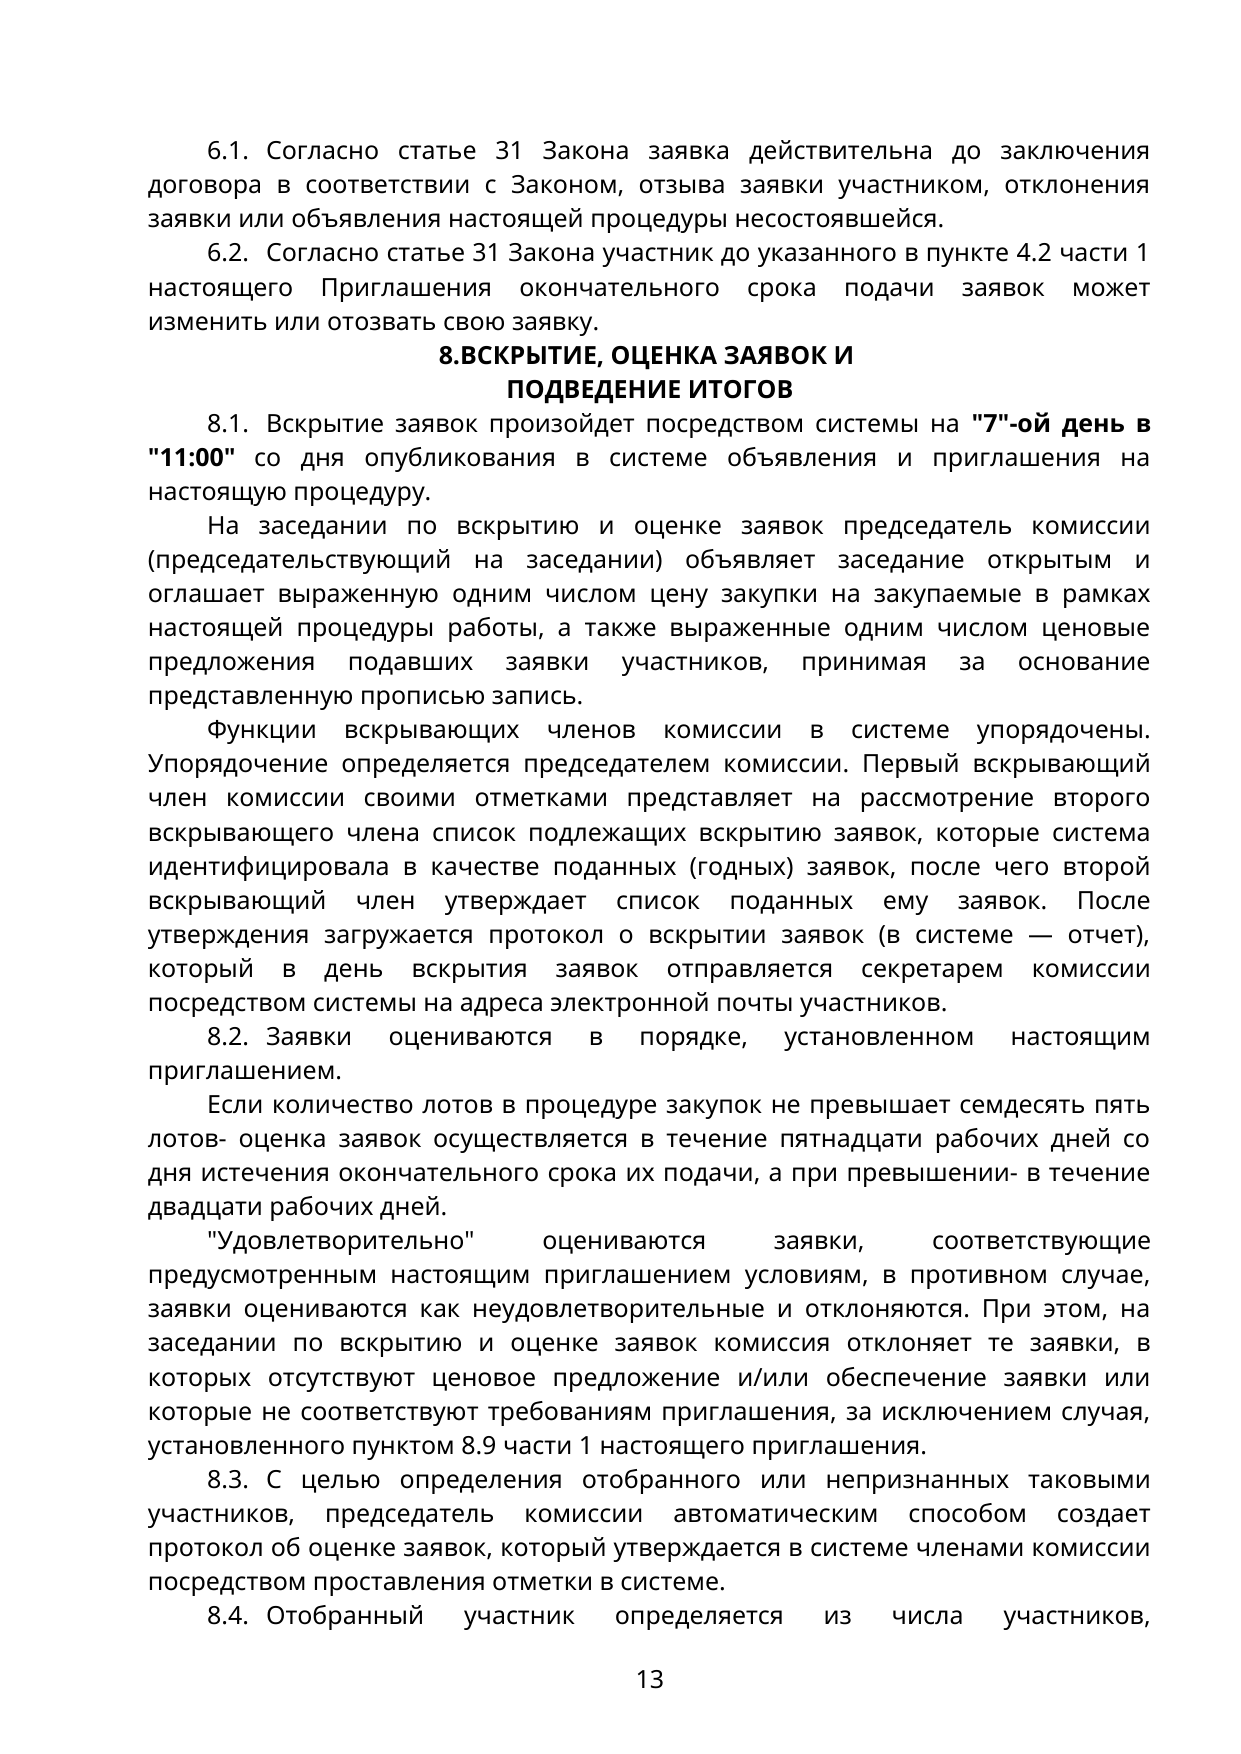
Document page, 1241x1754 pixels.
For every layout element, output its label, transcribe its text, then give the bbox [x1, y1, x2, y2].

text "Удовлетворительно" оцениваются заявки, соответствующие предусмотренным настоящим приглашением условиям, в противном случае, заявки оцениваются как неудовлетворительные и отклоняются. При этом, на заседании по вскрытию и оценке заявок комиссия отклоняет те заявки, в которых отсутствуют ценовое предложение и/или обеспечение заявки или которые не соответствуют требованиям приглашения, за исключением случая, установленного пунктом 8.9 части 1 настоящего приглашения. [148, 1223, 1152, 1461]
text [148, 1598, 1152, 1632]
text 6.2. Согласно статье 31 Закона участник до указанного в пункте 4.2 части 1 настоящего Приглашения окончательного срока подачи заявок может изменить или отозвать свою заявку. [148, 235, 1152, 337]
text 8.2. Заявки оцениваются в порядке, установленном настоящим приглашением. [148, 1018, 1152, 1087]
text Функции вскрывающих членов комиссии в системе упорядочены. Упорядочение определяется председателем комиссии. Первый вскрывающий член комиссии своими отметками представляет на рассмотрение второго вскрывающего члена список подлежащих вскрытию заявок, которые система идентифицировала в качестве поданных (годных) заявок, после чего второй вскрывающий член утверждает список поданных ему заявок. После утверждения загружается протокол о вскрытии заявок (в системе — отчет), который в день вскрытия заявок отправляется секретарем комиссии посредством системы на адреса электронной почты участников. [148, 712, 1152, 1018]
text 8.3. С целью определения отобранного или непризнанных таковыми участников, председатель комиссии автоматическим способом создает протокол об оценке заявок, который утверждается в системе членами комиссии посредством проставления отметки в системе. [148, 1461, 1152, 1598]
text 8.ВСКРЫТИЕ, ОЦЕНКА ЗАЯВОК И ПОДВЕДЕНИЕ ИТОГОВ [148, 337, 1152, 405]
text 6.1. Согласно статье 31 Закона заявка действительна до заключения договора в соответствии с Законом, отзыва заявки участником, отклонения заявки или объявления настоящей процедуры несостоявшейся. [148, 133, 1152, 235]
text На заседании по вскрытию и оценке заявок председатель комиссии (председательствующий на заседании) объявляет заседание открытым и оглашает выраженную одним числом цену закупки на закупаемые в рамках настоящей процедуры работы, а также выраженные одним числом ценовые предложения подавших заявки участников, принимая за основание представленную прописью запись. [148, 508, 1152, 712]
text 8.1. Вскрытие заявок произойдет посредством системы на "7"-ой день в "11:00" со дня опубликования в системе объявления и приглашения на настоящую процедуру. [148, 405, 1152, 508]
text Если количество лотов в процедуре закупок не превышает семдесять пять лотов- оценка заявок осуществляется в течение пятнадцати рабочих дней со дня истечения окончательного срока их подачи, а при превышении- в течение двадцати рабочих дней. [148, 1087, 1152, 1223]
